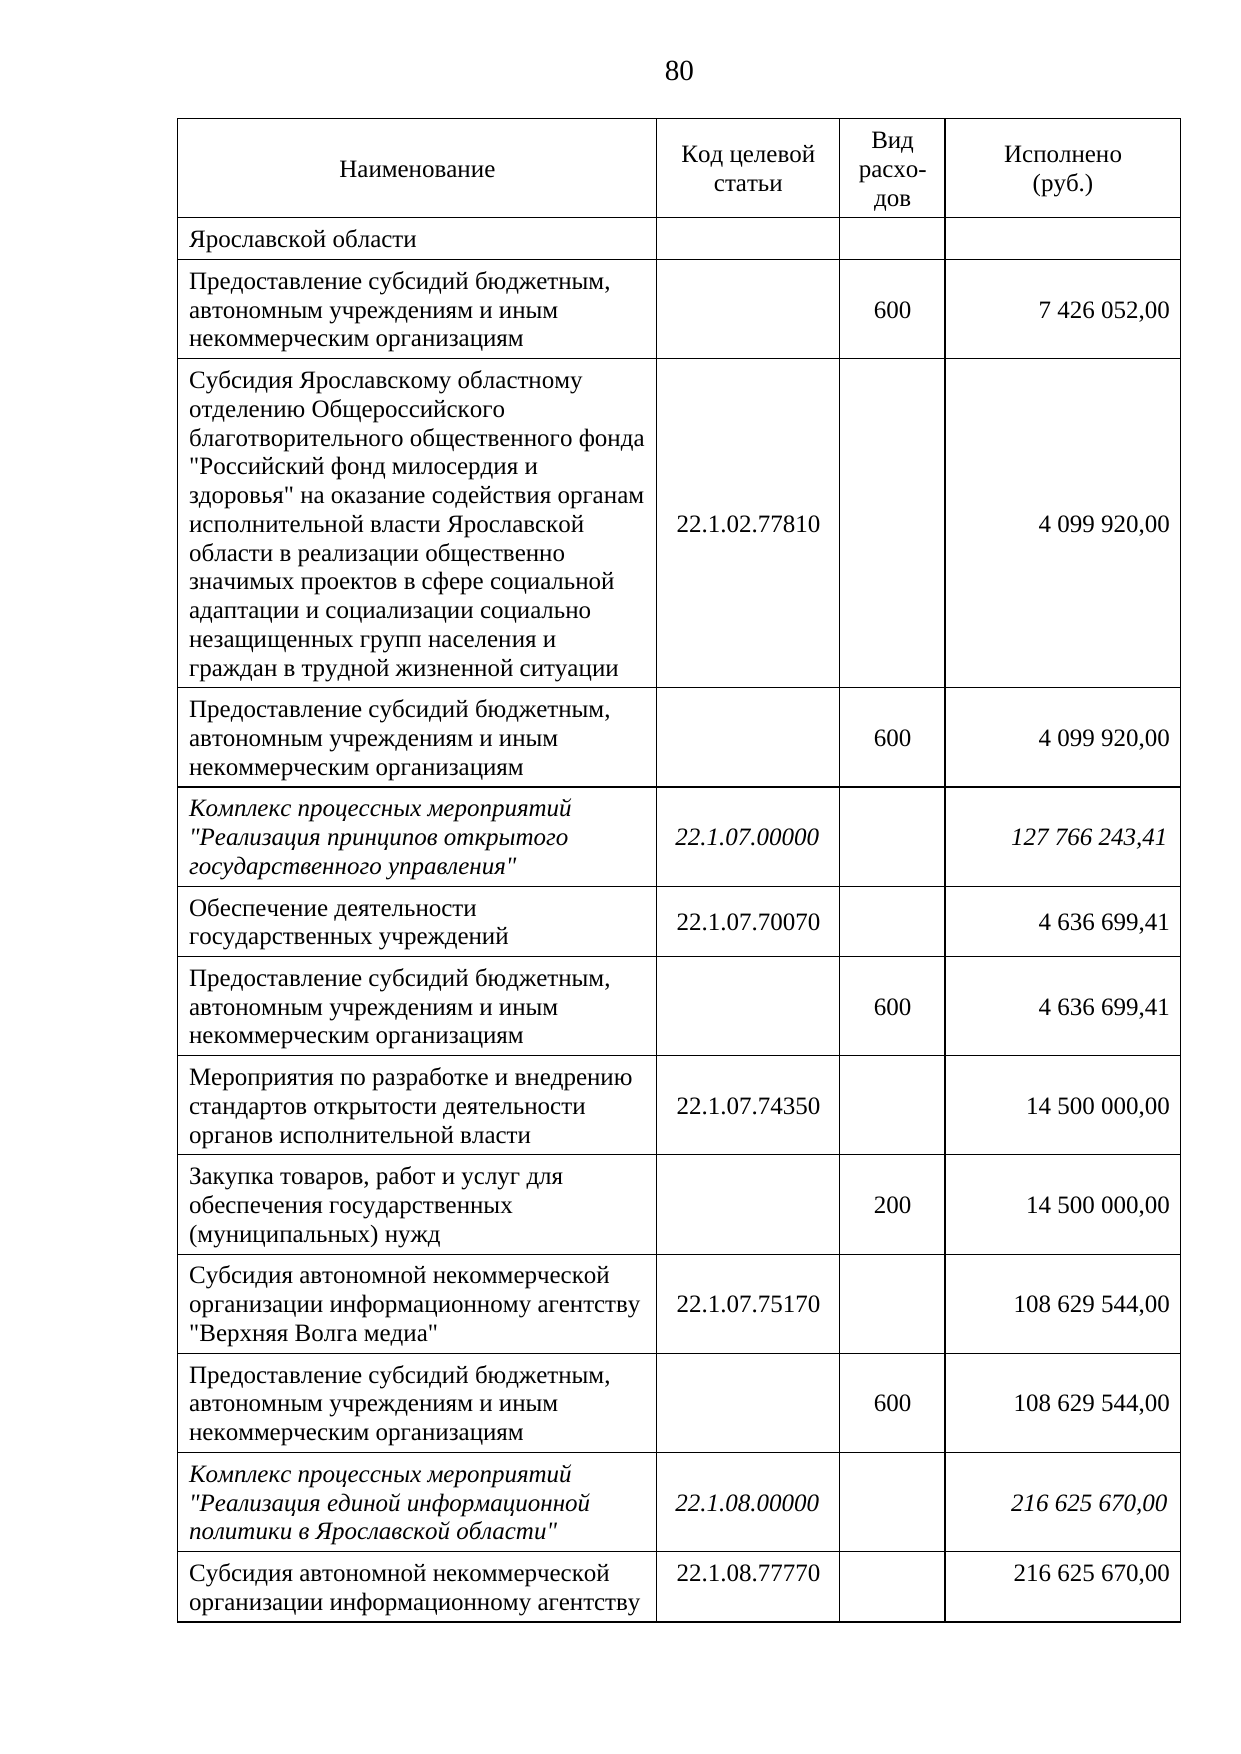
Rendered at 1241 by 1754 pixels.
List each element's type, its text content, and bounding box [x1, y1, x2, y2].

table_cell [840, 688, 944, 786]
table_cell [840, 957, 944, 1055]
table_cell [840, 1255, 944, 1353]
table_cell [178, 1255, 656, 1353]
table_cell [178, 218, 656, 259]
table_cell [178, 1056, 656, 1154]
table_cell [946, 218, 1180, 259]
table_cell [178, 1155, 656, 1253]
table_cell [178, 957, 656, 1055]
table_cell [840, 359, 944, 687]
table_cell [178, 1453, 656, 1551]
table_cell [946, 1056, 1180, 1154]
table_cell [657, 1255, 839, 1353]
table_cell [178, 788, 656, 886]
table_header Вид расхо-дов [840, 119, 944, 217]
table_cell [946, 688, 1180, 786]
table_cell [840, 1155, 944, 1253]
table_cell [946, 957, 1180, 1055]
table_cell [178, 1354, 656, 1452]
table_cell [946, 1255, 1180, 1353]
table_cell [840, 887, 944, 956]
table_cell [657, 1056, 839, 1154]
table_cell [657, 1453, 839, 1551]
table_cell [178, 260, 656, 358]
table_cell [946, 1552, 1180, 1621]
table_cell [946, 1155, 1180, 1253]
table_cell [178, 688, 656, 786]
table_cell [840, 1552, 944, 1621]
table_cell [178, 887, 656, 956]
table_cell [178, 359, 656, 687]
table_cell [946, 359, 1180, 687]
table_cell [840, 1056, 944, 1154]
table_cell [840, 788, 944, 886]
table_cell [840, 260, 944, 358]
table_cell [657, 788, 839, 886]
table_header Исполнено (руб.) [946, 119, 1180, 217]
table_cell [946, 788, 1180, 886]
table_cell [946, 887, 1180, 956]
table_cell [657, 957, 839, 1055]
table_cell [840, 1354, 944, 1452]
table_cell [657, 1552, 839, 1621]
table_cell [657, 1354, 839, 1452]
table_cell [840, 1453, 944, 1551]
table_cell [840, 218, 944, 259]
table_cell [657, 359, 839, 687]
table_header Код целевой статьи [657, 119, 839, 217]
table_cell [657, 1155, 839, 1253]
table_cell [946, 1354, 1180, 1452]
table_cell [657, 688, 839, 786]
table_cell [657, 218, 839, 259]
table_header Наименование [178, 119, 656, 217]
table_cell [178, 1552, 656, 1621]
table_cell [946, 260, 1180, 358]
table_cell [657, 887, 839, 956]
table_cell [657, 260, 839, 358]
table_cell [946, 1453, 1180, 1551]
